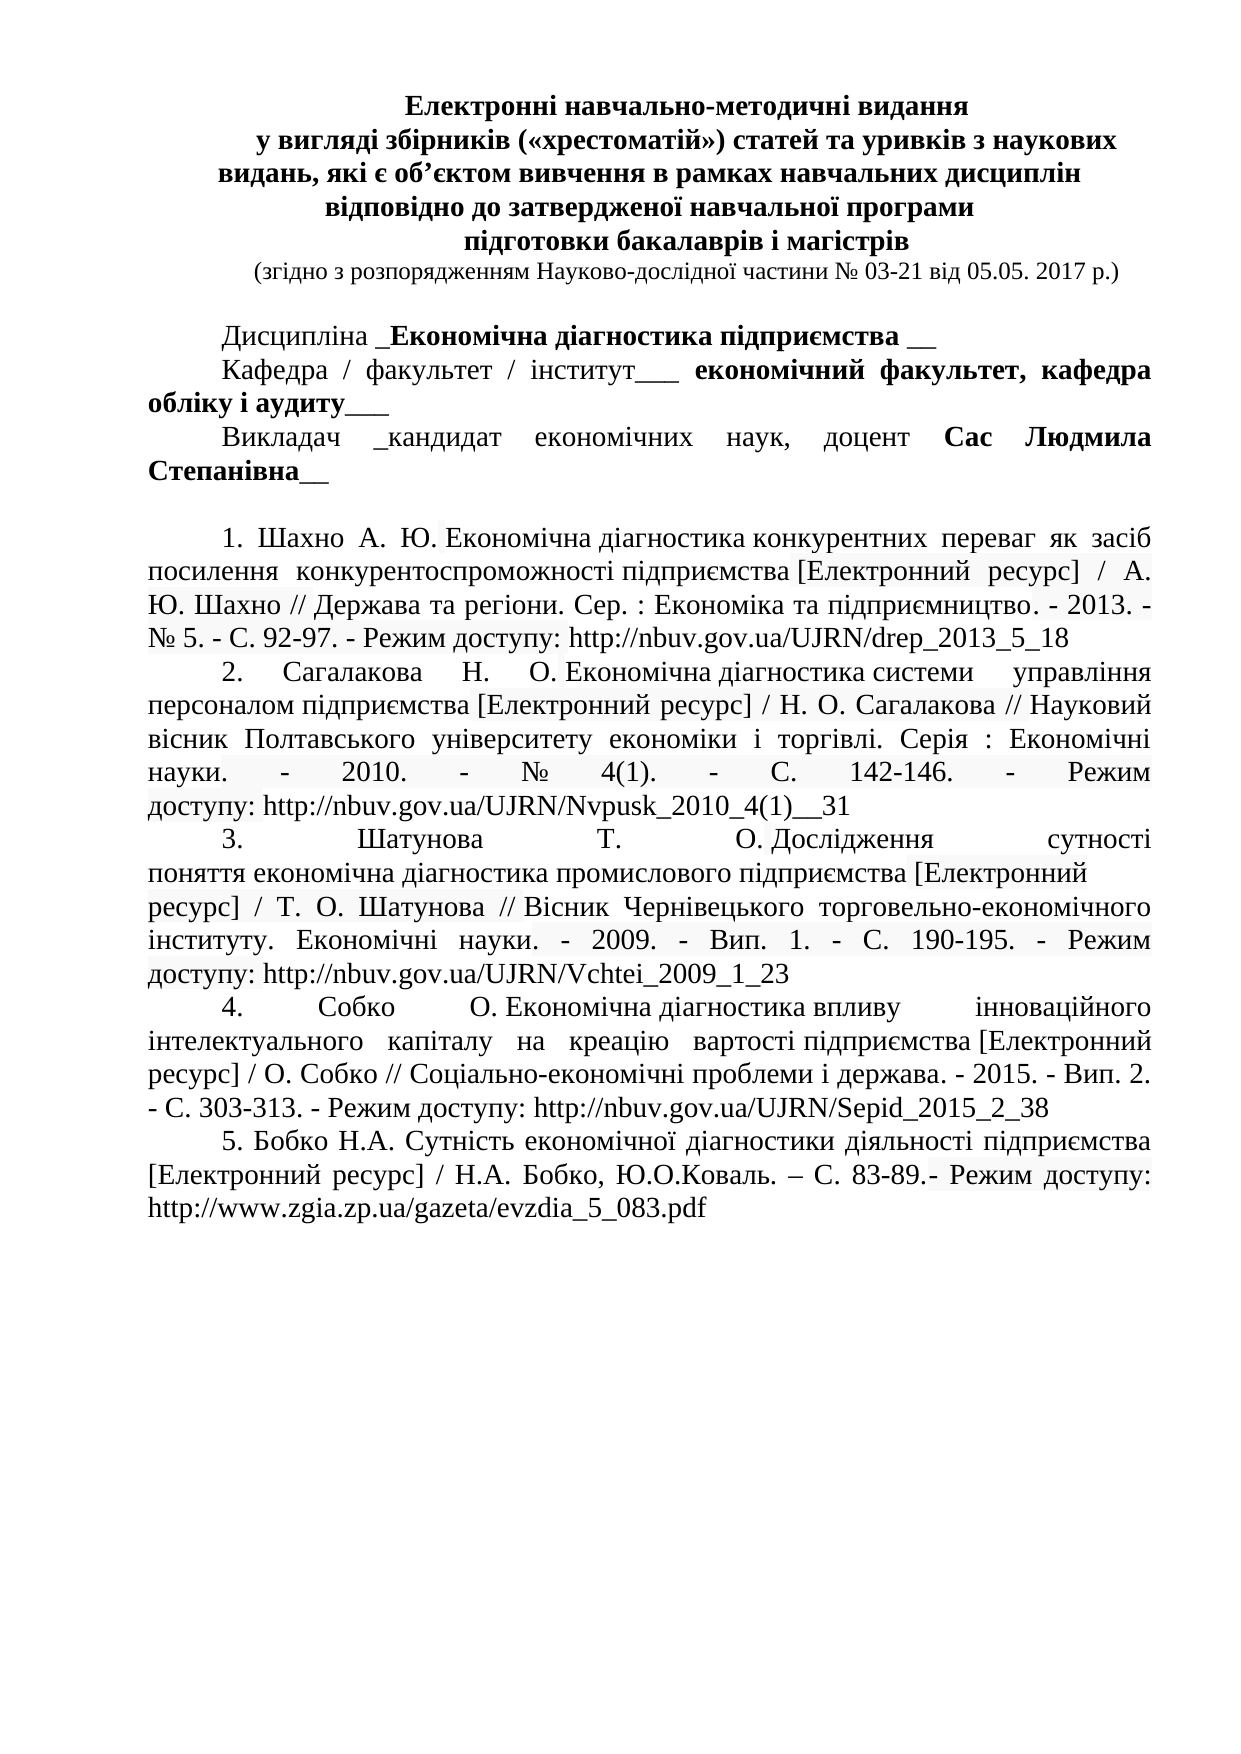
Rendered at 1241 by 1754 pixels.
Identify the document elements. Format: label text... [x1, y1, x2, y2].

text Кафедра / факультет / інститут___ економічний факультет, кафедра обліку і аудиту___ [148, 352, 1152, 419]
text Електронні навчально-методичні видання [148, 88, 1152, 122]
list 5. Бобко Н.А. Сутність економічної діагностики діяльності підприємства [Електронний ресурс] / Н.А. Бобко, Ю.О.Коваль. – С. 83-89.- Режим доступу: http://www.zgia.zp.ua/gazeta/evzdia_5_083.pdf [148, 1123, 1152, 1224]
text (згідно з розпорядженням Науково-дослідної частини № 03-21 від 05.05. 2017 р.) [148, 256, 1152, 285]
list 2. Сагалакова Н. О. Економічна діагностика системи управління персоналом підприємства [Електронний ресурс] / Н. О. Сагалакова // Науковий вісник Полтавського університету економіки і торгівлі. Серія : Економічні науки. - 2010. - № 4(1). - С. 142-146. - Режим доступу: http://nbuv.gov.ua/UJRN/Nvpusk_2010_4(1)__31 [263, 788, 1152, 822]
text Дисципліна _Економічна діагностика підприємства __ [148, 318, 1152, 352]
list 4. Собко О. Економічна діагностика впливу інноваційного інтелектуального капіталу на креацію вартості підприємства [Електронний ресурс] / О. Собко // Соціально-економічні проблеми і держава. - 2015. - Вип. 2. - С. 303-313. - Режим доступу: http://nbuv.gov.ua/UJRN/Sepid_2015_2_38 [148, 989, 1152, 1123]
text підготовки бакалаврів і магістрів [148, 223, 1152, 256]
list 3. Шатунова Т. О. Дослідження сутності поняття економічна діагностика промислового підприємства [Електронний ресурс] / Т. О. Шатунова // Вісник Чернівецького торговельно-економічного інституту. Економічні науки. - 2009. - Вип. 1. - С. 190-195. - Режим доступу: http://nbuv.gov.ua/UJRN/Vchtei_2009_1_23 [148, 822, 1152, 989]
text Викладач _кандидат економічних наук, доцент Сас Людмила Степанівна__ [148, 419, 1152, 486]
list 1. Шахно А. Ю. Економічна діагностика конкурентних переваг як засіб посилення конкурентоспроможності підприємства [Електронний ресурс] / А. Ю. Шахно // Держава та регіони. Сер. : Економіка та підприємництво. - 2013. - № 5. - С. 92-97. - Режим доступу: http://nbuv.gov.ua/UJRN/drep_2013_5_18 [148, 520, 1152, 654]
list 2. Сагалакова Н. О. Економічна діагностика системи управління персоналом підприємства [Електронний ресурс] / Н. О. Сагалакова // Науковий вісник Полтавського університету економіки і торгівлі. Серія : Економічні науки. - 2010. - № 4(1). - С. 142-146. - Режим доступу: http://nbuv.gov.ua/UJRN/Nvpusk_2010_4(1)__31 [148, 654, 1152, 788]
text у вигляді збірників («хрестоматій») статей та уривків з наукових видань, які є об’єктом вивчення в рамках навчальних дисциплін відповідно до затвердженої навчальної програми [148, 122, 1152, 223]
